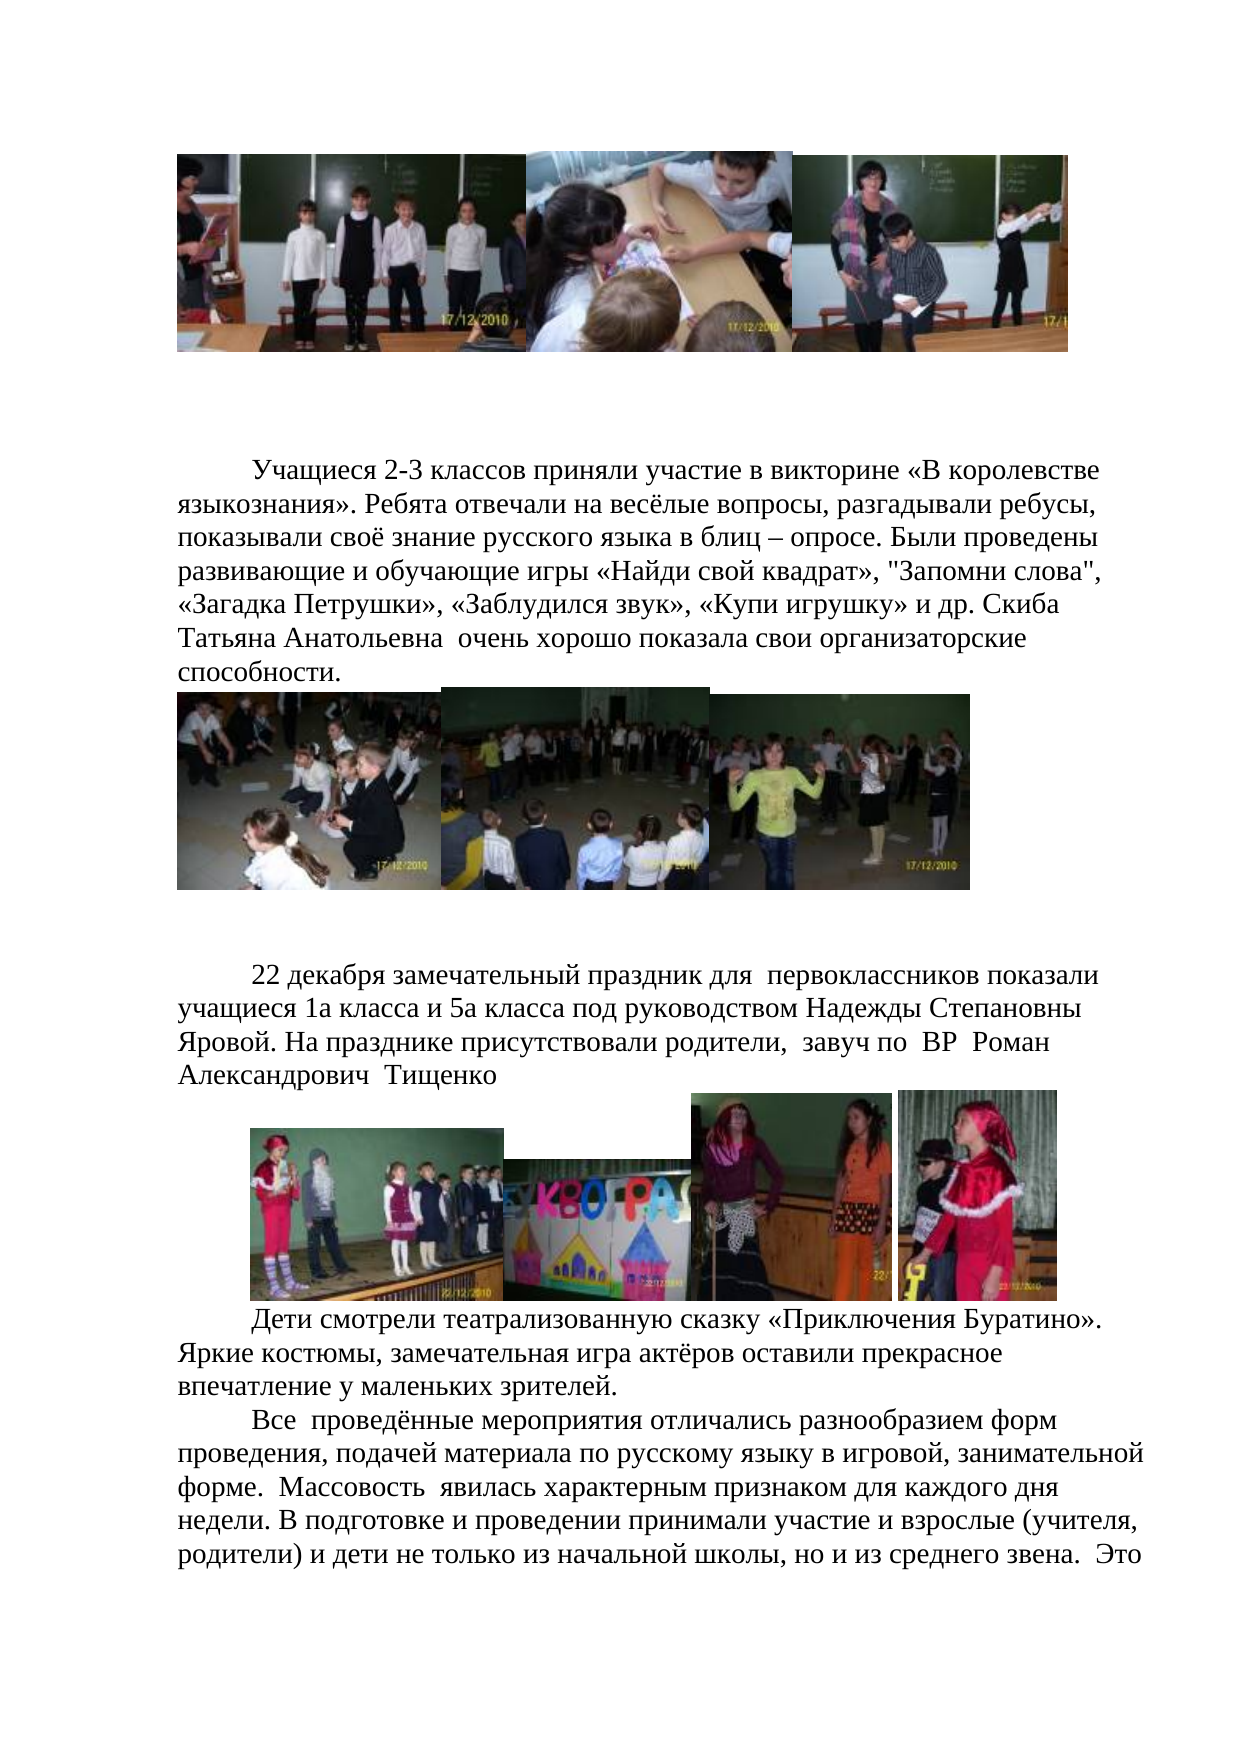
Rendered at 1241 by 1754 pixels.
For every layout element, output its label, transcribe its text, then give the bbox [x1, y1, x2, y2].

text Учащиеся 2-3 классов приняли участие в викторине «В королевстве языкознания». Ребята отвечали на весёлые вопросы, разгадывали ребусы, показывали своё знание русского языка в блиц – опросе. Были проведены развивающие и обучающие игры «Найди свой квадрат», "Запомни слова", «Загадка Петрушки», «Заблудился звук», «Купи игрушку» и др. Скиба Татьяна Анатольевна очень хорошо показала свои организаторские способности. [177, 452, 1152, 687]
picture [177, 687, 970, 890]
text Дети смотрели театрализованную сказку «Приключения Буратино». Яркие костюмы, замечательная игра актёров оставили прекрасное впечатление у маленьких зрителей. [177, 1301, 1152, 1402]
text 22 декабря замечательный праздник для первоклассников показали учащиеся 1а класса и 5а класса под руководством Надежды Степановны Яровой. На празднике присутствовали родители, завуч по ВР Роман Александрович Тищенко [177, 957, 1152, 1091]
picture [177, 151, 1068, 352]
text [177, 1402, 1152, 1569]
picture [250, 1093, 892, 1301]
picture [898, 1090, 1057, 1301]
